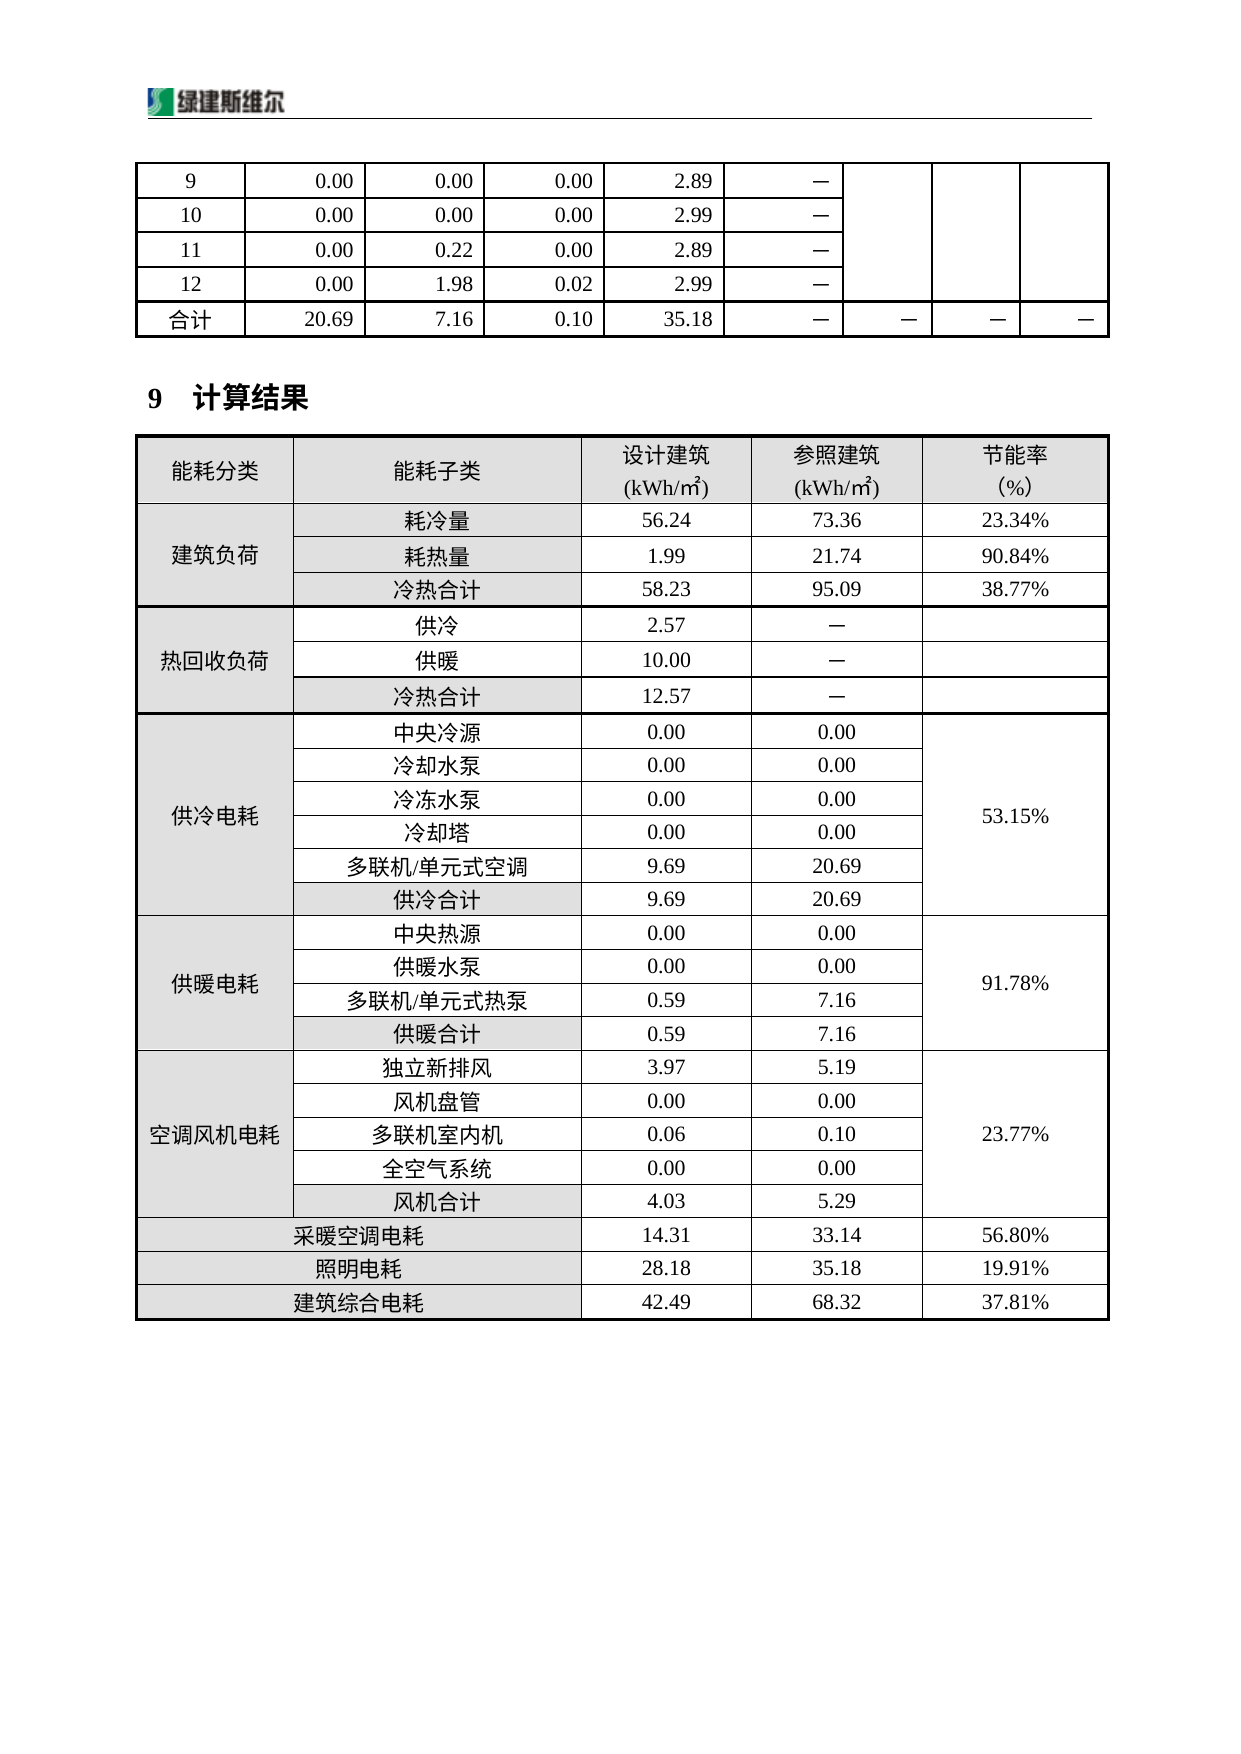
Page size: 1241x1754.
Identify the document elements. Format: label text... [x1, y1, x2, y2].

table_cell 12 [138, 268, 244, 300]
table_cell 56.24 [582, 504, 751, 536]
table_cell 37.81% [923, 1285, 1107, 1318]
table_cell 20.69 [752, 883, 922, 915]
table_cell 19.91% [923, 1252, 1107, 1284]
table_cell 12.57 [582, 678, 751, 712]
table_cell 冷热合计 [294, 678, 581, 712]
table_cell 照明电耗 [138, 1252, 581, 1284]
table_cell 0.00 [752, 816, 922, 848]
table_cell 采暖空调电耗 [138, 1218, 581, 1251]
table_cell 10 [138, 199, 244, 231]
table_cell 0.00 [485, 233, 603, 266]
table_cell 9 [138, 164, 244, 197]
table_cell 供暖电耗 [138, 916, 293, 1049]
table_cell 0.00 [485, 199, 603, 231]
table_cell 58.23 [582, 573, 751, 605]
table_cell 10.00 [582, 642, 751, 676]
table_cell 5.19 [752, 1051, 922, 1083]
table_cell 0.00 [752, 1151, 922, 1184]
table_cell 0.00 [485, 164, 603, 197]
table_cell 0.00 [752, 1084, 922, 1117]
table_cell 3.97 [582, 1051, 751, 1083]
table_cell 冷热合计 [294, 573, 581, 605]
table_cell 9.69 [582, 849, 751, 882]
table_cell 23.77% [923, 1051, 1107, 1217]
table_cell 供冷合计 [294, 883, 581, 915]
table_cell 9.69 [582, 883, 751, 915]
table_cell 独立新排风 [294, 1051, 581, 1083]
table_cell 0.00 [246, 199, 364, 231]
table_cell 合计 [138, 303, 244, 335]
table_cell 0.00 [752, 950, 922, 982]
table_cell － [1021, 303, 1107, 335]
table_cell 0.10 [752, 1118, 922, 1150]
table_cell － [725, 233, 842, 266]
table_cell － [725, 268, 842, 300]
table_cell 风机合计 [294, 1185, 581, 1217]
table_cell 耗热量 [294, 537, 581, 572]
table_cell 68.32 [752, 1285, 922, 1318]
table_cell 建筑综合电耗 [138, 1285, 581, 1318]
table_cell 0.00 [582, 715, 751, 748]
table_cell 耗冷量 [294, 504, 581, 536]
table_cell 2.99 [605, 268, 723, 300]
table_cell 0.02 [485, 268, 603, 300]
table_cell 0.00 [246, 268, 364, 300]
picture [147, 88, 288, 116]
table_cell － [725, 164, 842, 197]
table_header 能耗分类 [138, 438, 293, 502]
table_header 节能率 （%） [923, 438, 1107, 502]
table_cell 0.00 [366, 199, 483, 231]
table_cell 0.00 [582, 916, 751, 949]
table_cell 4.03 [582, 1185, 751, 1217]
table_cell － [725, 303, 842, 335]
table_cell 7.16 [366, 303, 483, 335]
table_cell 多联机/单元式空调 [294, 849, 581, 882]
table_cell 中央热源 [294, 916, 581, 949]
table_cell 供暖 [294, 642, 581, 676]
table_cell 91.78% [923, 916, 1107, 1049]
table_cell － [844, 303, 931, 335]
table_cell 1.99 [582, 537, 751, 572]
table_cell 供冷电耗 [138, 715, 293, 915]
table_cell 全空气系统 [294, 1151, 581, 1184]
table_cell － [752, 608, 922, 641]
table_cell 多联机/单元式热泵 [294, 984, 581, 1016]
table_cell 0.00 [582, 782, 751, 815]
table_cell 供暖水泵 [294, 950, 581, 982]
table_cell 0.00 [752, 782, 922, 815]
table_cell 0.06 [582, 1118, 751, 1150]
table_cell 23.34% [923, 504, 1107, 536]
table_cell 1.98 [366, 268, 483, 300]
table_cell 冷却水泵 [294, 749, 581, 781]
table_cell 56.80% [923, 1218, 1107, 1251]
table_cell 供冷 [294, 608, 581, 641]
table_cell 建筑负荷 [138, 504, 293, 605]
table_cell 20.69 [752, 849, 922, 882]
table_cell 0.00 [582, 950, 751, 982]
table_cell 供暖合计 [294, 1017, 581, 1049]
table_cell 0.00 [582, 1084, 751, 1117]
table_cell 多联机室内机 [294, 1118, 581, 1150]
table_cell 2.89 [605, 164, 723, 197]
table_cell 0.00 [582, 749, 751, 781]
table_cell － [933, 303, 1019, 335]
table_cell 28.18 [582, 1252, 751, 1284]
table_cell [923, 608, 1107, 641]
table_cell 冷却塔 [294, 816, 581, 848]
table_cell 0.22 [366, 233, 483, 266]
table_cell [923, 642, 1107, 676]
table_cell 21.74 [752, 537, 922, 572]
table_cell 0.00 [366, 164, 483, 197]
table_cell 中央冷源 [294, 715, 581, 748]
table_cell 0.00 [752, 916, 922, 949]
table_cell － [752, 642, 922, 676]
table_cell 90.84% [923, 537, 1107, 572]
table_cell 风机盘管 [294, 1084, 581, 1117]
table_cell 2.89 [605, 233, 723, 266]
table_cell 0.00 [246, 164, 364, 197]
table_cell 35.18 [605, 303, 723, 335]
table_cell 2.99 [605, 199, 723, 231]
table_cell 20.69 [246, 303, 364, 335]
table_cell 0.00 [752, 715, 922, 748]
table_cell 11 [138, 233, 244, 266]
table_cell 35.18 [752, 1252, 922, 1284]
table_header 设计建筑 (kWh/㎡) [582, 438, 751, 502]
table_cell 0.00 [582, 816, 751, 848]
table_cell 95.09 [752, 573, 922, 605]
table_cell 42.49 [582, 1285, 751, 1318]
table_cell 38.77% [923, 573, 1107, 605]
table_cell － [725, 199, 842, 231]
table_header 参照建筑 (kWh/㎡) [752, 438, 922, 502]
table_cell 5.29 [752, 1185, 922, 1217]
table_cell 0.59 [582, 984, 751, 1016]
subtitle 计算结果 [148, 363, 1092, 428]
table_cell 53.15% [923, 715, 1107, 915]
table_cell 7.16 [752, 984, 922, 1016]
table_cell 2.57 [582, 608, 751, 641]
table_cell 空调风机电耗 [138, 1051, 293, 1217]
table_cell 14.31 [582, 1218, 751, 1251]
table_cell [923, 678, 1107, 712]
table_cell 73.36 [752, 504, 922, 536]
table_cell 0.00 [582, 1151, 751, 1184]
table_cell 0.00 [752, 749, 922, 781]
table_cell 0.59 [582, 1017, 751, 1049]
table_cell － [752, 678, 922, 712]
table_cell 热回收负荷 [138, 608, 293, 712]
table_cell 0.10 [485, 303, 603, 335]
table_cell 0.00 [246, 233, 364, 266]
table_header 能耗子类 [294, 438, 581, 502]
table_cell 33.14 [752, 1218, 922, 1251]
table_cell 冷冻水泵 [294, 782, 581, 815]
table_cell 7.16 [752, 1017, 922, 1049]
